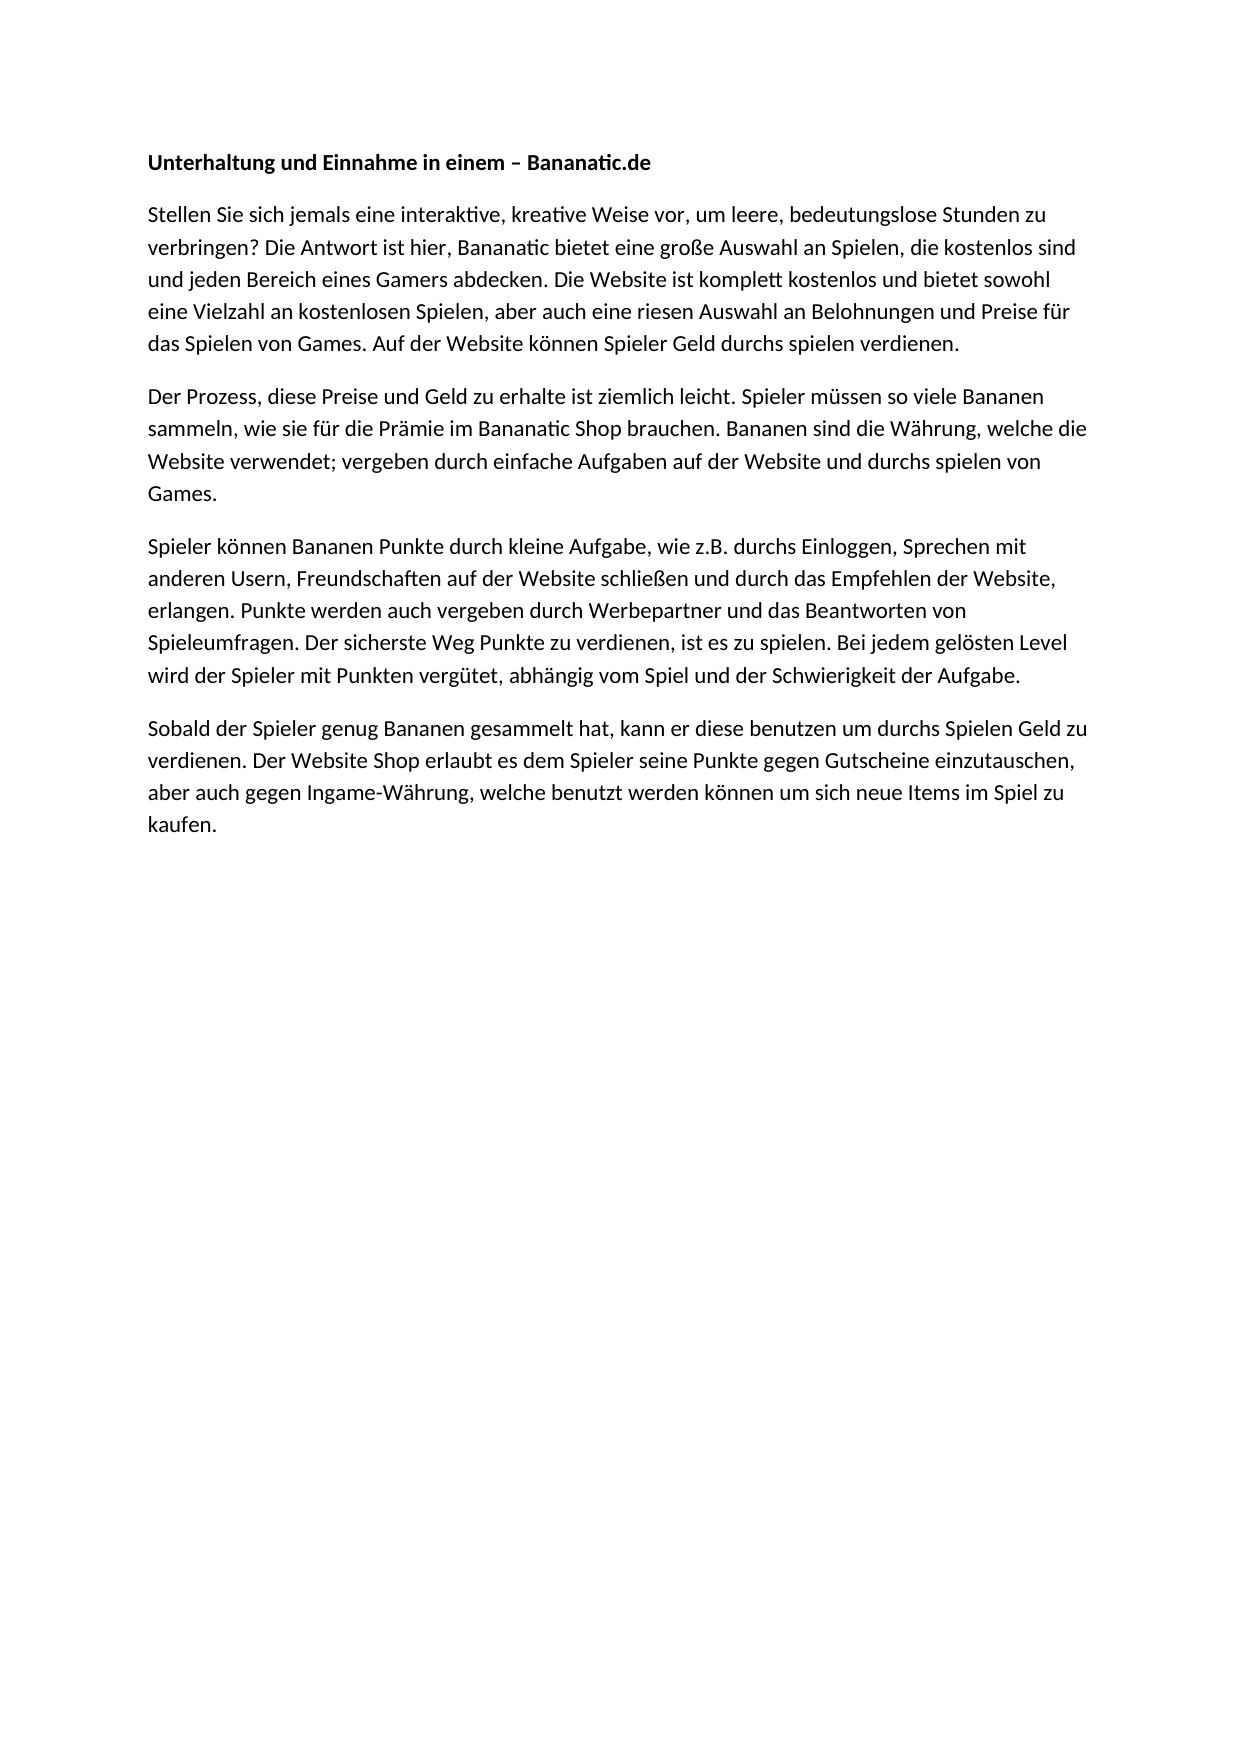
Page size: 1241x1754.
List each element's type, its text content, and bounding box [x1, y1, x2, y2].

text Stellen Sie sich jemals eine interaktive, kreative Weise vor, um leere, bedeutungslose Stunden zu verbringen? Die Antwort ist hier, Bananatic bietet eine große Auswahl an Spielen, die kostenlos sind und jeden Bereich eines Gamers abdecken. Die Website ist komplett kostenlos und bietet sowohl eine Vielzahl an kostenlosen Spielen, aber auch eine riesen Auswahl an Belohnungen und Preise für das Spielen von Games. Auf der Website können Spieler Geld durchs spielen verdienen. [148, 201, 1093, 357]
text Spieler können Bananen Punkte durch kleine Aufgabe, wie z.B. durchs Einloggen, Sprechen mit anderen Usern, Freundschaften auf der Website schließen und durch das Empfehlen der Website, erlangen. Punkte werden auch vergeben durch Werbepartner und das Beantworten von Spieleumfragen. Der sicherste Weg Punkte zu verdienen, ist es zu spielen. Bei jedem gelösten Level wird der Spieler mit Punkten vergütet, abhängig vom Spiel und der Schwierigkeit der Aufgabe. [148, 532, 1093, 689]
text Der Prozess, diese Preise und Geld zu erhalte ist ziemlich leicht. Spieler müssen so viele Bananen sammeln, wie sie für die Prämie im Bananatic Shop brauchen. Bananen sind die Währung, welche die Website verwendet; vergeben durch einfache Aufgaben auf der Website und durchs spielen von Games. [148, 382, 1093, 507]
text Unterhaltung und Einnahme in einem – Bananatic.de [148, 148, 1093, 176]
text Sobald der Spieler genug Bananen gesammelt hat, kann er diese benutzen um durchs Spielen Geld zu verdienen. Der Website Shop erlaubt es dem Spieler seine Punkte gegen Gutscheine einzutauschen, aber auch gegen Ingame-Währung, welche benutzt werden können um sich neue Items im Spiel zu kaufen. [148, 714, 1093, 838]
